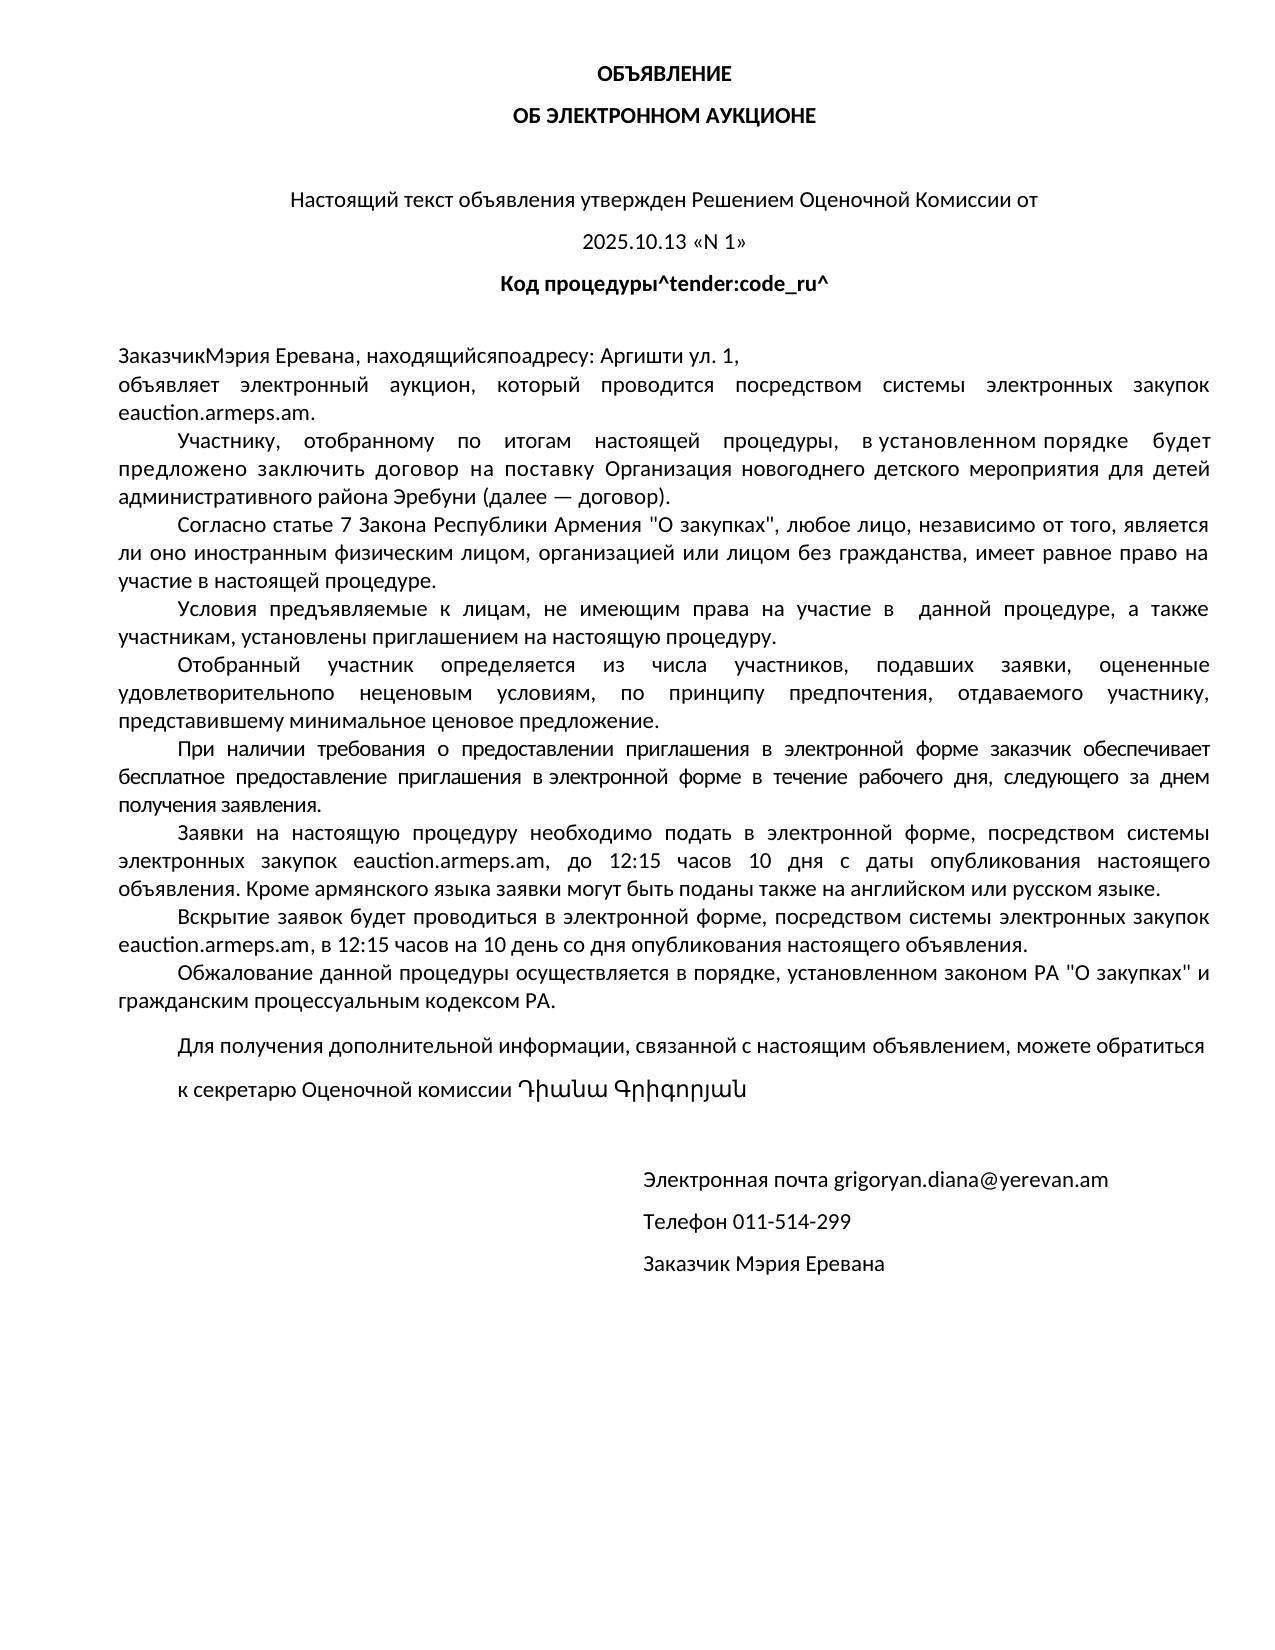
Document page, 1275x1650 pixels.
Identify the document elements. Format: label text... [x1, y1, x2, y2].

text Участнику, отобранному по итогам настоящей процедуры, в установленном порядке будет предложено заключить договор на поставку Организация новогоднего детского мероприятия для детей административного района Эребуни (далее — договор). [118, 426, 1211, 510]
text Отобранный участник определяется из числа участников, подавших заявки, оцененные удовлетворительнопо неценовым условиям, по принципу предпочтения, отдаваемого участнику, представившему минимальное ценовое предложение. [118, 650, 1211, 734]
text Телефон 011-514-299 [643, 1207, 1211, 1235]
text Электронная почта grigoryan.diana@yerevan.am [643, 1165, 1211, 1193]
text Настоящий текст объявления утвержден Решением Оценочной Комиссии от [118, 185, 1211, 213]
text к секретарю Оценочной комиссии Դիանա Գրիգորյան [118, 1076, 1211, 1103]
text Заявки на настоящую процедуру необходимо подать в электронной форме, посредством системы электронных закупок eauction.armeps.am, до 12:15 часов 10 дня с даты опубликования настоящего объявления. Кроме армянского языка заявки могут быть поданы также на английском или русском языке. [118, 818, 1211, 902]
text Обжалование данной процедуры осуществляется в порядке, установленном законом РА "О закупках" и гражданским процессуальным кодексом РА. [118, 958, 1211, 1014]
text Заказчик Мэрия Еревана [643, 1249, 1211, 1277]
text Согласно статье 7 Закона Республики Армения "О закупках", любое лицо, независимо от того, является ли оно иностранным физическим лицом, организацией или лицом без гражданства, имеет равное право на участие в настоящей процедуре. [118, 510, 1211, 594]
text ОБ ЭЛЕКТРОННОМ АУКЦИОНЕ [118, 101, 1211, 129]
text 2025.10.13 «N 1» [118, 227, 1211, 255]
text Код процедуры^tender:code_ru^ [118, 269, 1211, 297]
text Для получения дополнительной информации, связанной с настоящим объявлением, можете обратиться [118, 1031, 1211, 1059]
text Условия предъявляемые к лицам, не имеющим права на участие в данной процедуре, а также участникам, установлены приглашением на настоящую процедуру. [118, 594, 1211, 650]
text объявляет электронный аукцион, который проводится посредством системы электронных закупок eauction.armeps.am. [118, 370, 1211, 426]
text ЗаказчикМэрия Еревана, находящийсяпоадресу: Аргишти ул. 1, [118, 342, 1211, 370]
text При наличии требования о предоставлении приглашения в электронной форме заказчик обеспечивает бесплатное предоставление приглашения в электронной форме в течение рабочего дня, следующего за днем получения заявления. [118, 734, 1211, 818]
text ОБЪЯВЛЕНИЕ [118, 59, 1211, 87]
text Вскрытие заявок будет проводиться в электронной форме, посредством системы электронных закупок eauction.armeps.am, в 12:15 часов на 10 день со дня опубликования настоящего объявления. [118, 902, 1211, 958]
